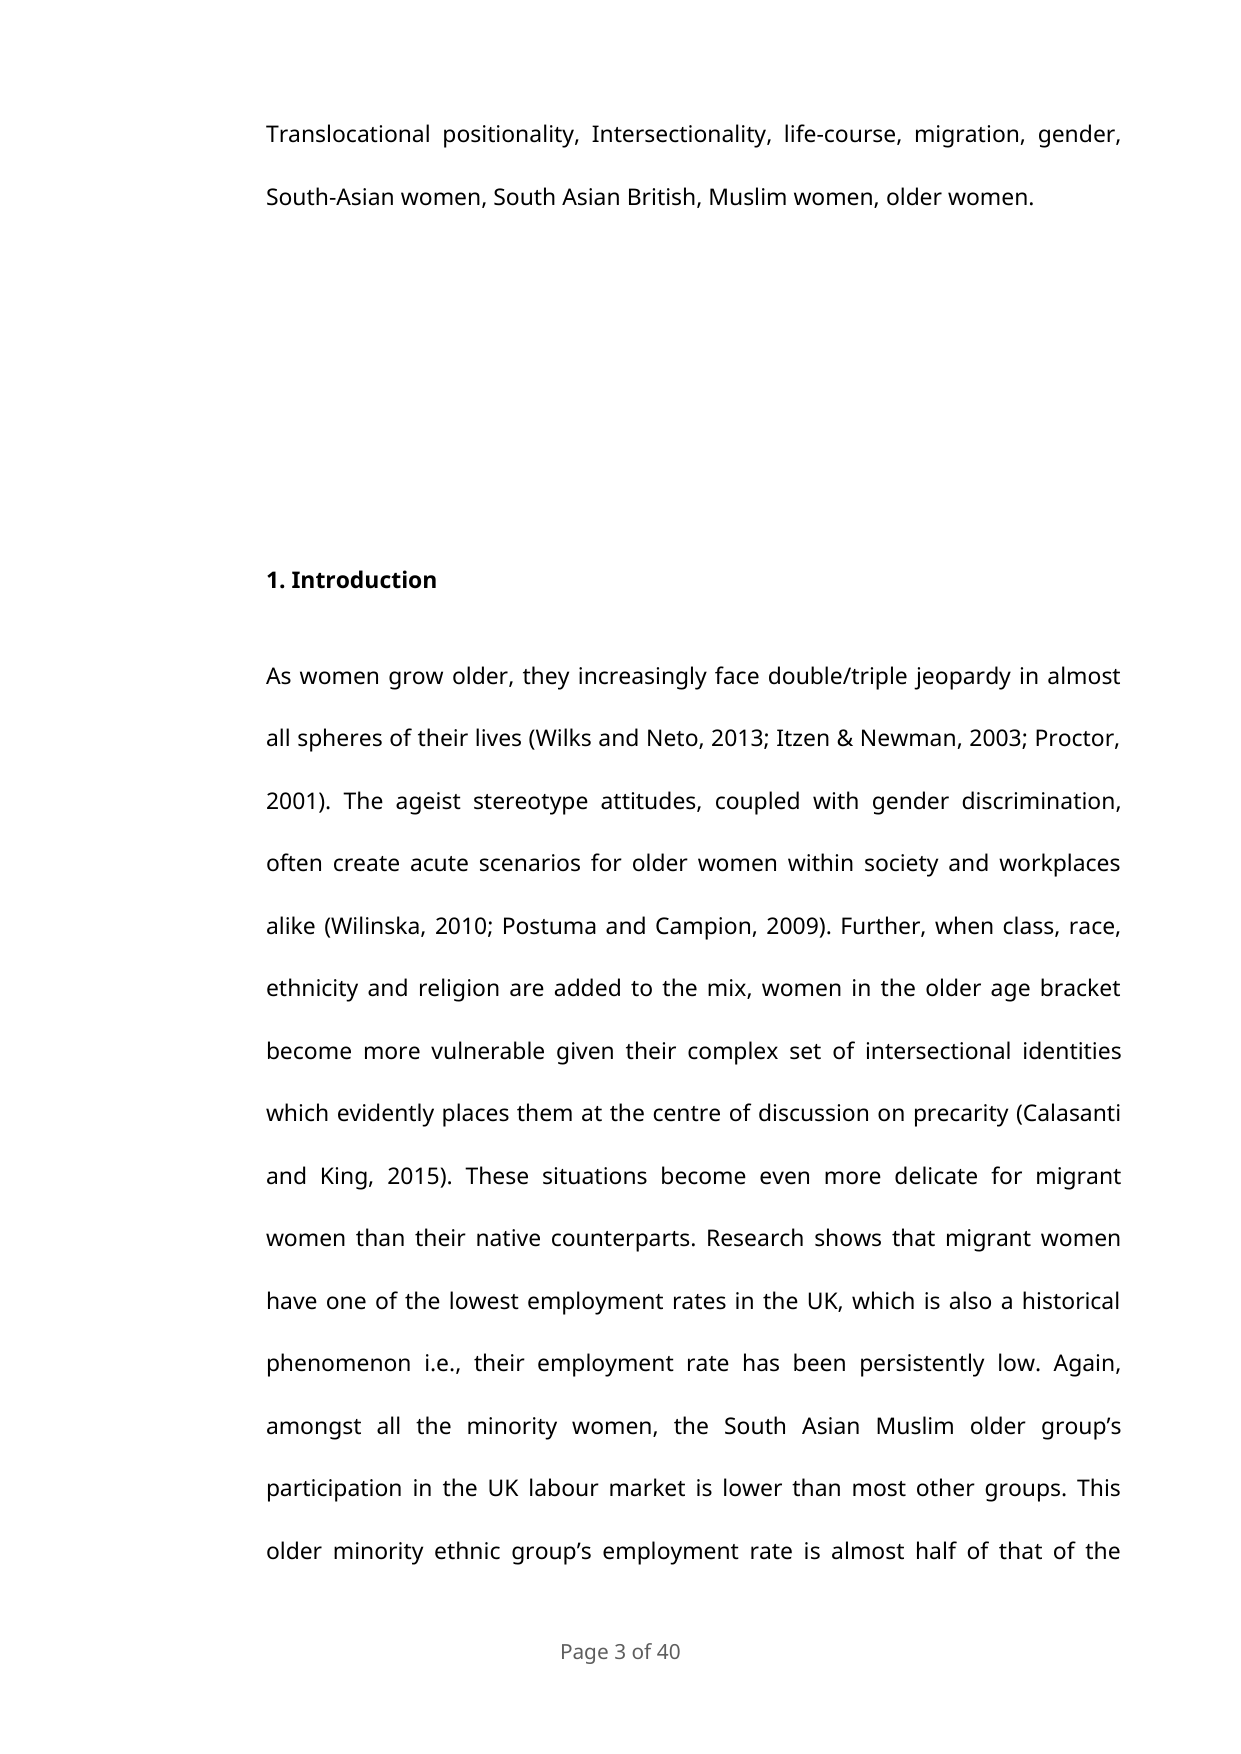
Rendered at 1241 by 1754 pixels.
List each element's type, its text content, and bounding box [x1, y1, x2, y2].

text Translocational positionality, Intersectionality, life-course, migration, gender, South-Asian women, South Asian British, Muslim women, older women. [266, 118, 1122, 212]
text 1. Introduction [266, 564, 1122, 595]
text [266, 660, 1122, 1566]
